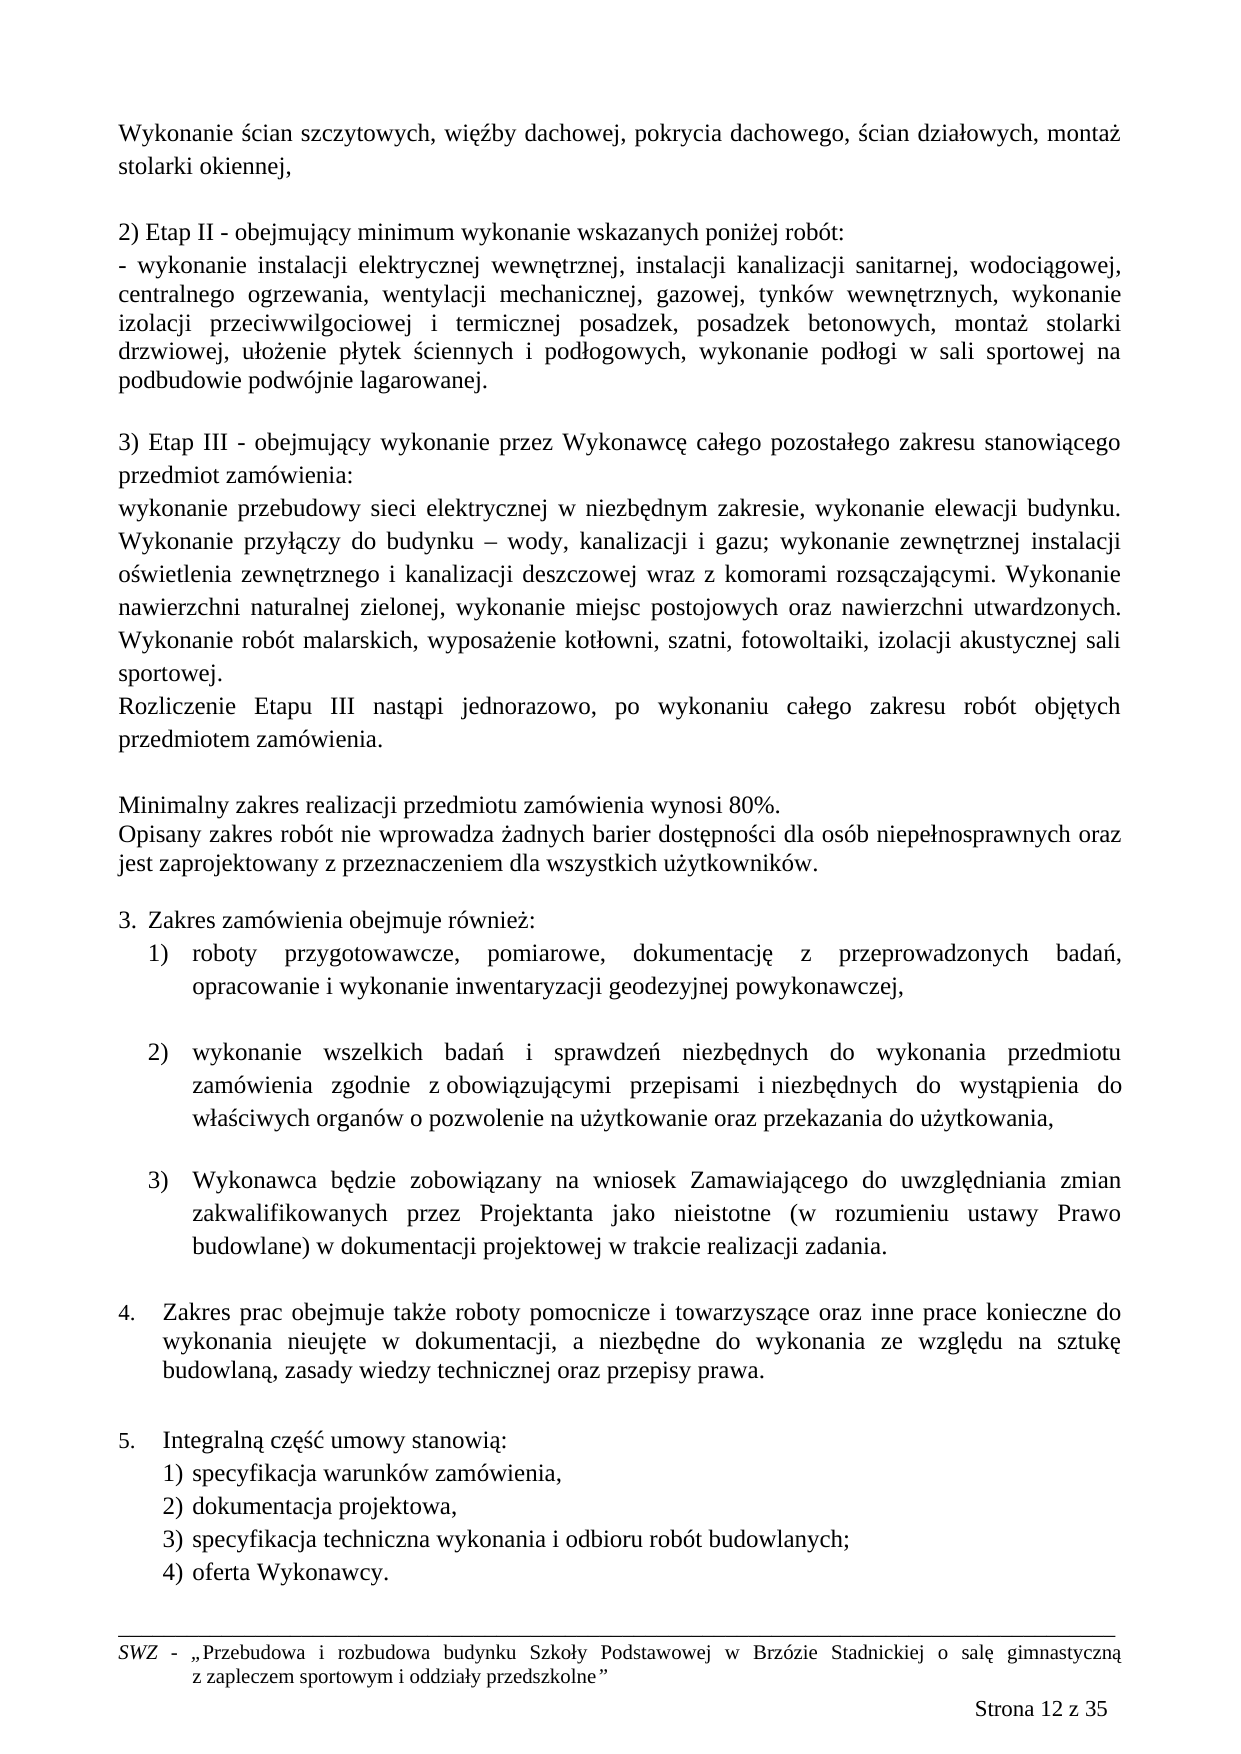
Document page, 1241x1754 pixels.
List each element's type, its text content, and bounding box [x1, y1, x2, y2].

text Minimalny zakres realizacji przedmiotu zamówienia wynosi 80%. [118, 790, 1122, 819]
list specyfikacja warunków zamówienia, [162, 1458, 1122, 1486]
list specyfikacja techniczna wykonania i odbioru robót budowlanych; [162, 1524, 1122, 1552]
list Integralną część umowy stanowią: [118, 1425, 1122, 1453]
list Zakres zamówienia obejmuje również: [118, 905, 1122, 934]
text 3) Etap III - obejmujący wykonanie przez Wykonawcę całego pozostałego zakresu stanowiącego przedmiot zamówienia: [118, 427, 1122, 489]
text Rozliczenie Etapu III nastąpi jednorazowo, po wykonaniu całego zakresu robót objętych przedmiotem zamówienia. [118, 691, 1122, 753]
text Opisany zakres robót nie wprowadza żadnych barier dostępności dla osób niepełnosprawnych oraz jest zaprojektowany z przeznaczeniem dla wszystkich użytkowników. [118, 819, 1122, 876]
text 2) Etap II - obejmujący minimum wykonanie wskazanych poniżej robót: [118, 217, 1122, 246]
list Zakres prac obejmuje także roboty pomocnicze i towarzyszące oraz inne prace konieczne do wykonania nieujęte w dokumentacji, a niezbędne do wykonania ze względu na sztukę budowlaną, zasady wiedzy technicznej oraz przepisy prawa. [118, 1297, 1122, 1383]
list Wykonawca będzie zobowiązany na wniosek Zamawiającego do uwzględniania zmian zakwalifikowanych przez Projektanta jako nieistotne (w rozumieniu ustawy Prawo budowlane) w dokumentacji projektowej w trakcie realizacji zadania. [148, 1165, 1122, 1260]
list wykonanie wszelkich badań i sprawdzeń niezbędnych do wykonania przedmiotu zamówienia zgodnie z obowiązującymi przepisami i niezbędnych do wystąpienia do właściwych organów o pozwolenie na użytkowanie oraz przekazania do użytkowania, [148, 1037, 1122, 1132]
text - wykonanie instalacji elektrycznej wewnętrznej, instalacji kanalizacji sanitarnej, wodociągowej, centralnego ogrzewania, wentylacji mechanicznej, gazowej, tynków wewnętrznych, wykonanie izolacji przeciwwilgociowej i termicznej posadzek, posadzek betonowych, montaż stolarki drzwiowej, ułożenie płytek ściennych i podłogowych, wykonanie podłogi w sali sportowej na podbudowie podwójnie lagarowanej. [118, 250, 1122, 394]
text Wykonanie ścian szczytowych, więźby dachowej, pokrycia dachowego, ścian działowych, montaż stolarki okiennej, [118, 118, 1122, 180]
list roboty przygotowawcze, pomiarowe, dokumentację z przeprowadzonych badań, opracowanie i wykonanie inwentaryzacji geodezyjnej powykonawczej, [148, 938, 1122, 1000]
list dokumentacja projektowa, [162, 1491, 1122, 1519]
text wykonanie przebudowy sieci elektrycznej w niezbędnym zakresie, wykonanie elewacji budynku. Wykonanie przyłączy do budynku – wody, kanalizacji i gazu; wykonanie zewnętrznej instalacji oświetlenia zewnętrznego i kanalizacji deszczowej wraz z komorami rozsączającymi. Wykonanie nawierzchni naturalnej zielonej, wykonanie miejsc postojowych oraz nawierzchni utwardzonych. Wykonanie robót malarskich, wyposażenie kotłowni, szatni, fotowoltaiki, izolacji akustycznej sali sportowej. [118, 493, 1122, 687]
list oferta Wykonawcy. [162, 1557, 1122, 1586]
